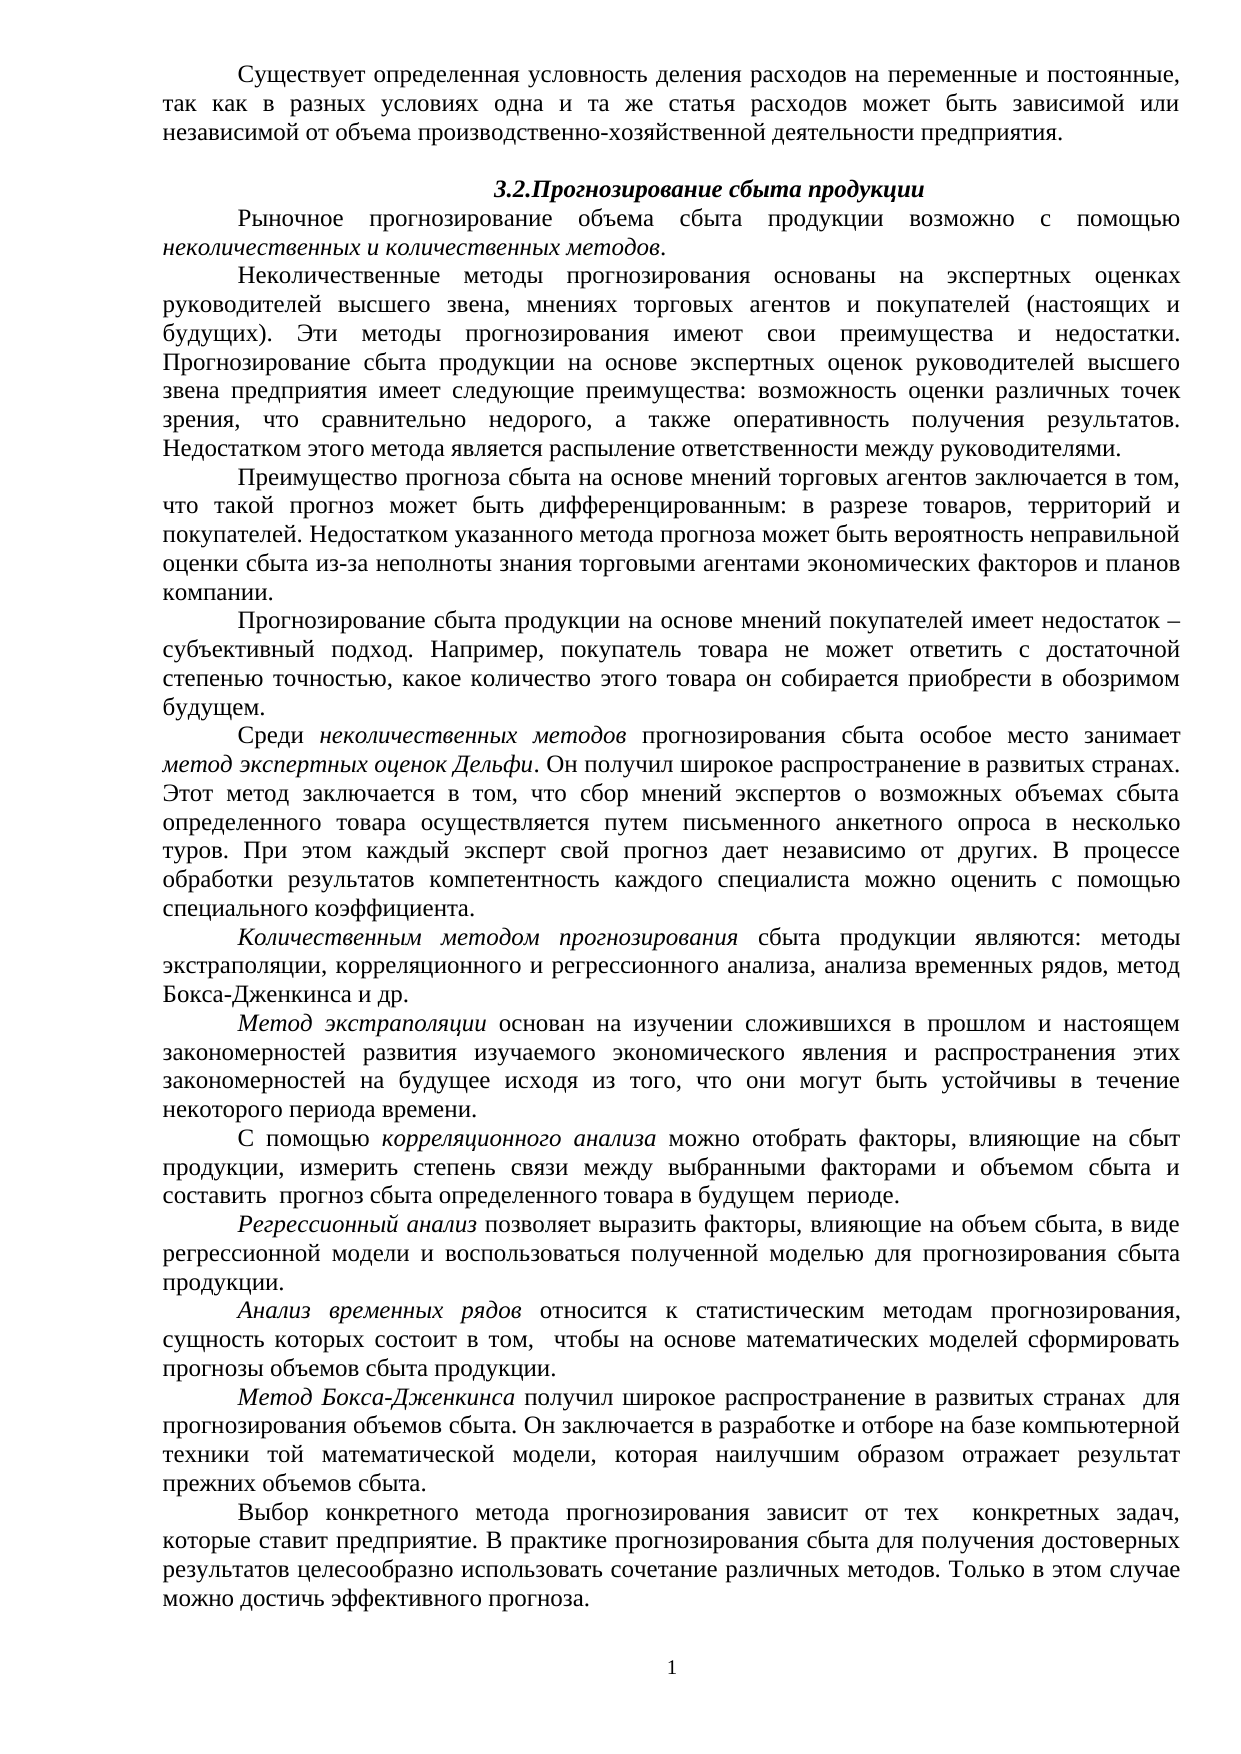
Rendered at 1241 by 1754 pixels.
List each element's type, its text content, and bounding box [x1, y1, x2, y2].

text Метод экстраполяции основан на изучении сложившихся в прошлом и настоящем закономерностей развития изучаемого экономического явления и распространения этих закономерностей на будущее исходя из того, что они могут быть устойчивы в течение некоторого периода времени. [162, 1008, 1181, 1123]
text Регрессионный анализ позволяет выразить факторы, влияющие на объем сбыта, в виде регрессионной модели и воспользоваться полученной моделью для прогнозирования сбыта продукции. [162, 1209, 1181, 1295]
text Неколичественные методы прогнозирования основаны на экспертных оценках руководителей высшего звена, мнениях торговых агентов и покупателей (настоящих и будущих). Эти методы прогнозирования имеют свои преимущества и недостатки. Прогнозирование сбыта продукции на основе экспертных оценок руководителей высшего звена предприятия имеет следующие преимущества: возможность оценки различных точек зрения, что сравнительно недорого, а также оперативность получения результатов. Недостатком этого метода является распыление ответственности между руководителями. [162, 260, 1181, 462]
text Существует определенная условность деления расходов на переменные и постоянные, так как в разных условиях одна и та же статья расходов может быть зависимой или независимой от объема производственно-хозяйственной деятельности предприятия. [162, 59, 1181, 145]
text Выбор конкретного метода прогнозирования зависит от тех конкретных задач, которые ставит предприятие. В практике прогнозирования сбыта для получения достоверных результатов целесообразно использовать сочетание различных методов. Только в этом случае можно достичь эффективного прогноза. [162, 1497, 1181, 1612]
text Прогнозирование сбыта продукции на основе мнений покупателей имеет недостаток – субъективный подход. Например, покупатель товара не может ответить с достаточной степенью точностью, какое количество этого товара он собирается приобрести в обозримом будущем. [162, 605, 1181, 720]
text Среди неколичественных методов прогнозирования сбыта особое место занимает метод экспертных оценок Дельфи. Он получил широкое распространение в развитых странах. Этот метод заключается в том, что сбор мнений экспертов о возможных объемах сбыта определенного товара осуществляется путем письменного анкетного опроса в несколько туров. При этом каждый эксперт свой прогноз дает независимо от других. В процессе обработки результатов компетентность каждого специалиста можно оценить с помощью специального коэффициента. [162, 720, 1181, 922]
text С помощью корреляционного анализа можно отобрать факторы, влияющие на сбыт продукции, измерить степень связи между выбранными факторами и объемом сбыта и составить прогноз сбыта определенного товара в будущем периоде. [162, 1123, 1181, 1209]
text Рыночное прогнозирование объема сбыта продукции возможно с помощью неколичественных и количественных методов. [162, 203, 1181, 260]
text Метод Бокса-Дженкинса получил широкое распространение в развитых странах для прогнозирования объемов сбыта. Он заключается в разработке и отборе на базе компьютерной техники той математической модели, которая наилучшим образом отражает результат прежних объемов сбыта. [162, 1382, 1181, 1497]
subtitle 3.2.Прогнозирование сбыта продукции [162, 174, 1181, 203]
text Преимущество прогноза сбыта на основе мнений торговых агентов заключается в том, что такой прогноз может быть дифференцированным: в разрезе товаров, территорий и покупателей. Недостатком указанного метода прогноза может быть вероятность неправильной оценки сбыта из-за неполноты знания торговыми агентами экономических факторов и планов компании. [162, 462, 1181, 605]
text Анализ временных рядов относится к статистическим методам прогнозирования, сущность которых состоит в том, чтобы на основе математических моделей сформировать прогнозы объемов сбыта продукции. [162, 1295, 1181, 1382]
text Количественным методом прогнозирования сбыта продукции являются: методы экстраполяции, корреляционного и регрессионного анализа, анализа временных рядов, метод Бокса-Дженкинса и др. [162, 922, 1181, 1008]
